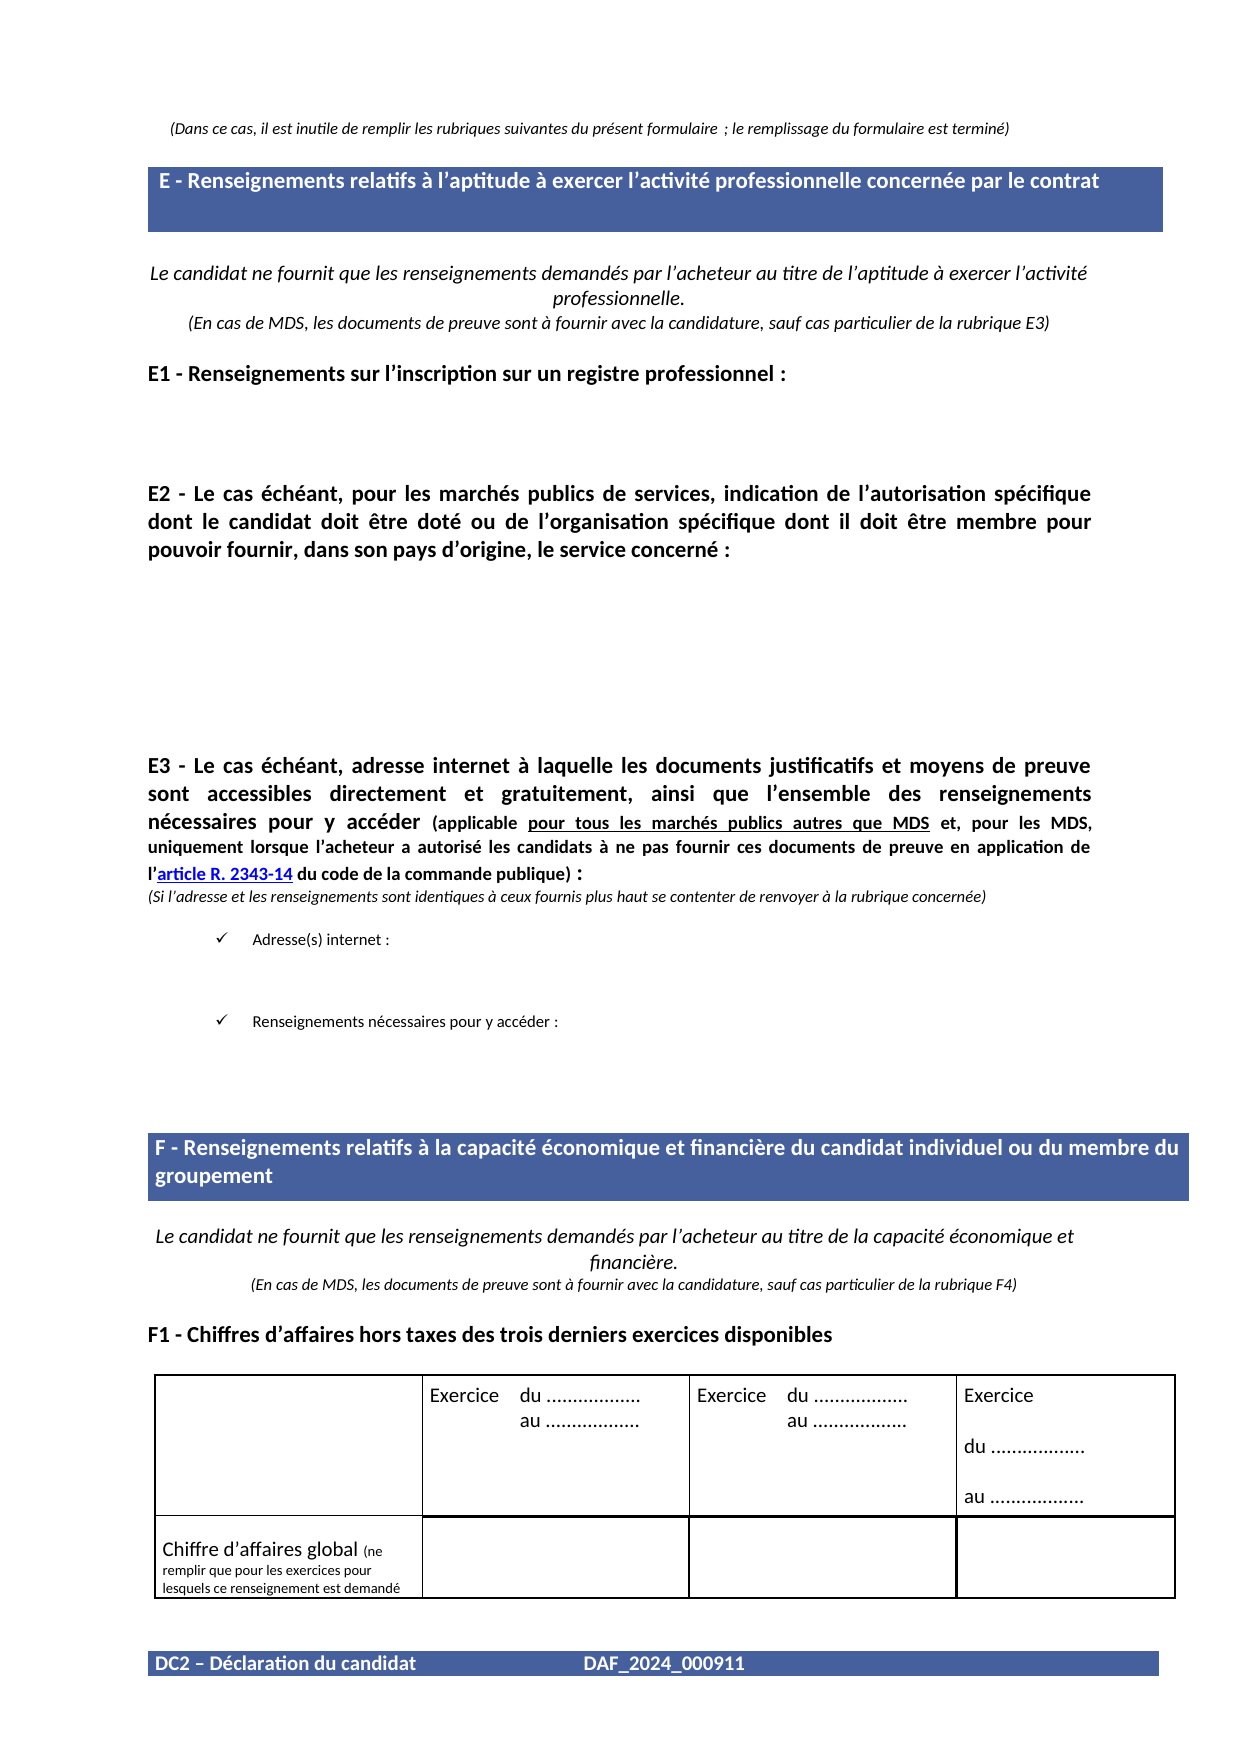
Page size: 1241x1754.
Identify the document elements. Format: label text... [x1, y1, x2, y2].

text (Si l’adresse et les renseignements sont identiques à ceux fournis plus haut se contenter de renvoyer à la rubrique concernée) [148, 886, 1093, 907]
text E1 - Renseignements sur l’inscription sur un registre professionnel : [148, 359, 1093, 387]
text Le candidat ne fournit que les renseignements demandés par l’acheteur au titre de l’aptitude à exercer l’activité professionnelle. [148, 260, 1093, 311]
list Adresse(s) internet : [215, 930, 1093, 950]
table_header F - Renseignements relatifs à la capacité économique et financière du candidat individuel ou du membre du groupement [148, 1133, 1189, 1201]
table_cell [423, 1518, 688, 1597]
text (Dans ce cas, il est inutile de remplir les rubriques suivantes du présent formulaire ; le remplissage du formulaire est terminé) [169, 118, 1093, 138]
table_cell [958, 1518, 1174, 1597]
text Le candidat ne fournit que les renseignements demandés par l’acheteur au titre de la capacité économique et financière. (En cas de MDS, les documents de preuve sont à fournir avec la candidature, sauf cas particulier de la rubrique F4) [140, 1224, 1093, 1295]
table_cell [156, 1516, 422, 1597]
table_header Exercice du .................. au .................. [690, 1376, 956, 1515]
table_cell [690, 1518, 955, 1597]
table_header Exercice du .................. au .................. [957, 1376, 1174, 1515]
text E2 - Le cas échéant, pour les marchés publics de services, indication de l’autorisation spécifique dont le candidat doit être doté ou de l’organisation spécifique dont il doit être membre pour pouvoir fournir, dans son pays d’origine, le service concerné : [148, 479, 1093, 563]
text (En cas de MDS, les documents de preuve sont à fournir avec la candidature, sauf cas particulier de la rubrique E3) [148, 311, 1093, 334]
list Renseignements nécessaires pour y accéder : [215, 1011, 1093, 1031]
text F1 - Chiffres d’affaires hors taxes des trois derniers exercices disponibles [148, 1320, 1093, 1348]
table_header Exercice du .................. au .................. [423, 1376, 689, 1515]
table_header E - Renseignements relatifs à l’aptitude à exercer l’activité professionnelle concernée par le contrat [148, 167, 1163, 232]
table_header [156, 1376, 422, 1515]
text E3 - Le cas échéant, adresse internet à laquelle les documents justificatifs et moyens de preuve sont accessibles directement et gratuitement, ainsi que l’ensemble des renseignements nécessaires pour y accéder (applicable pour tous les marchés publics autres que MDS et, pour les MDS, uniquement lorsque l’acheteur a autorisé les candidats à ne pas fournir ces documents de preuve en application de l’article R. 2343-14 du code de la commande publique) : [148, 751, 1093, 886]
